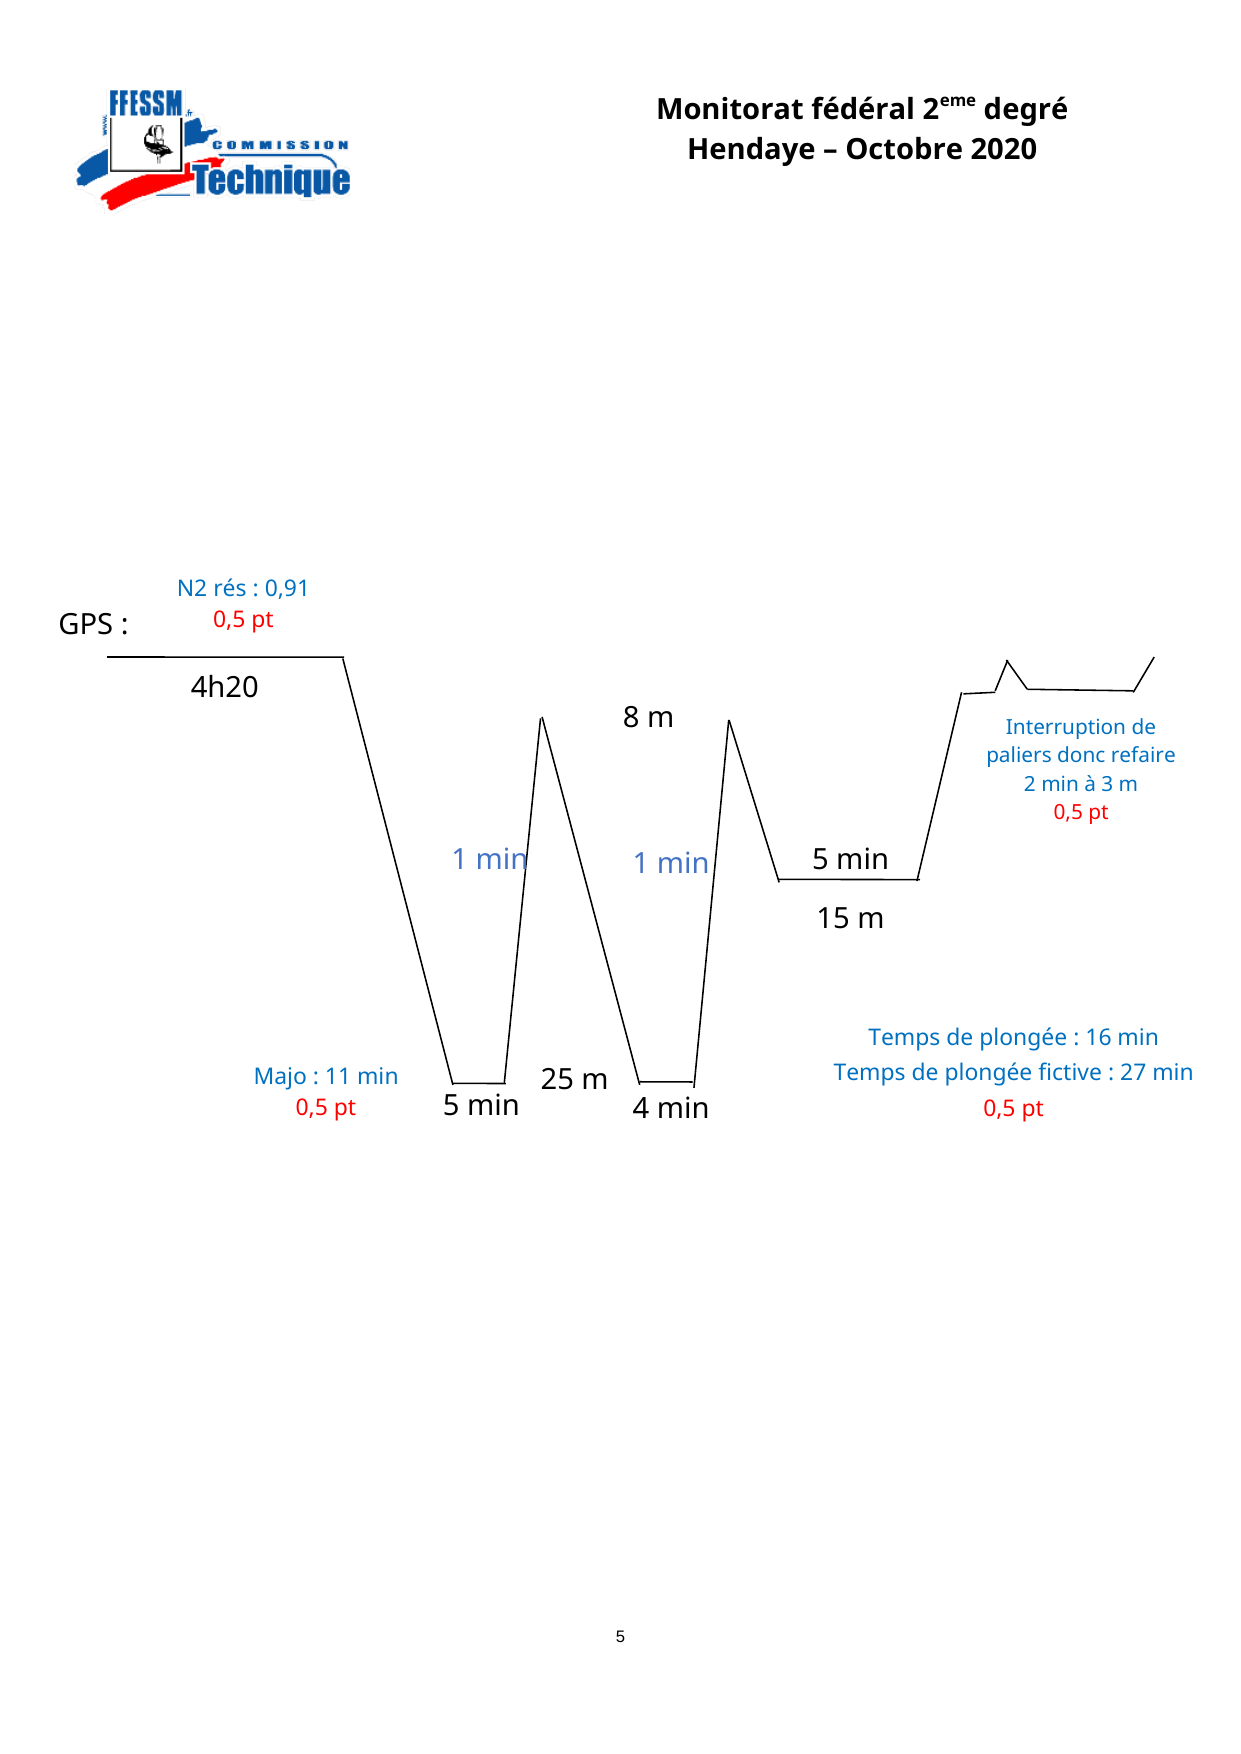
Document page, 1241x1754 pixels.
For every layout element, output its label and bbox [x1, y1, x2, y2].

picture [73, 88, 352, 214]
